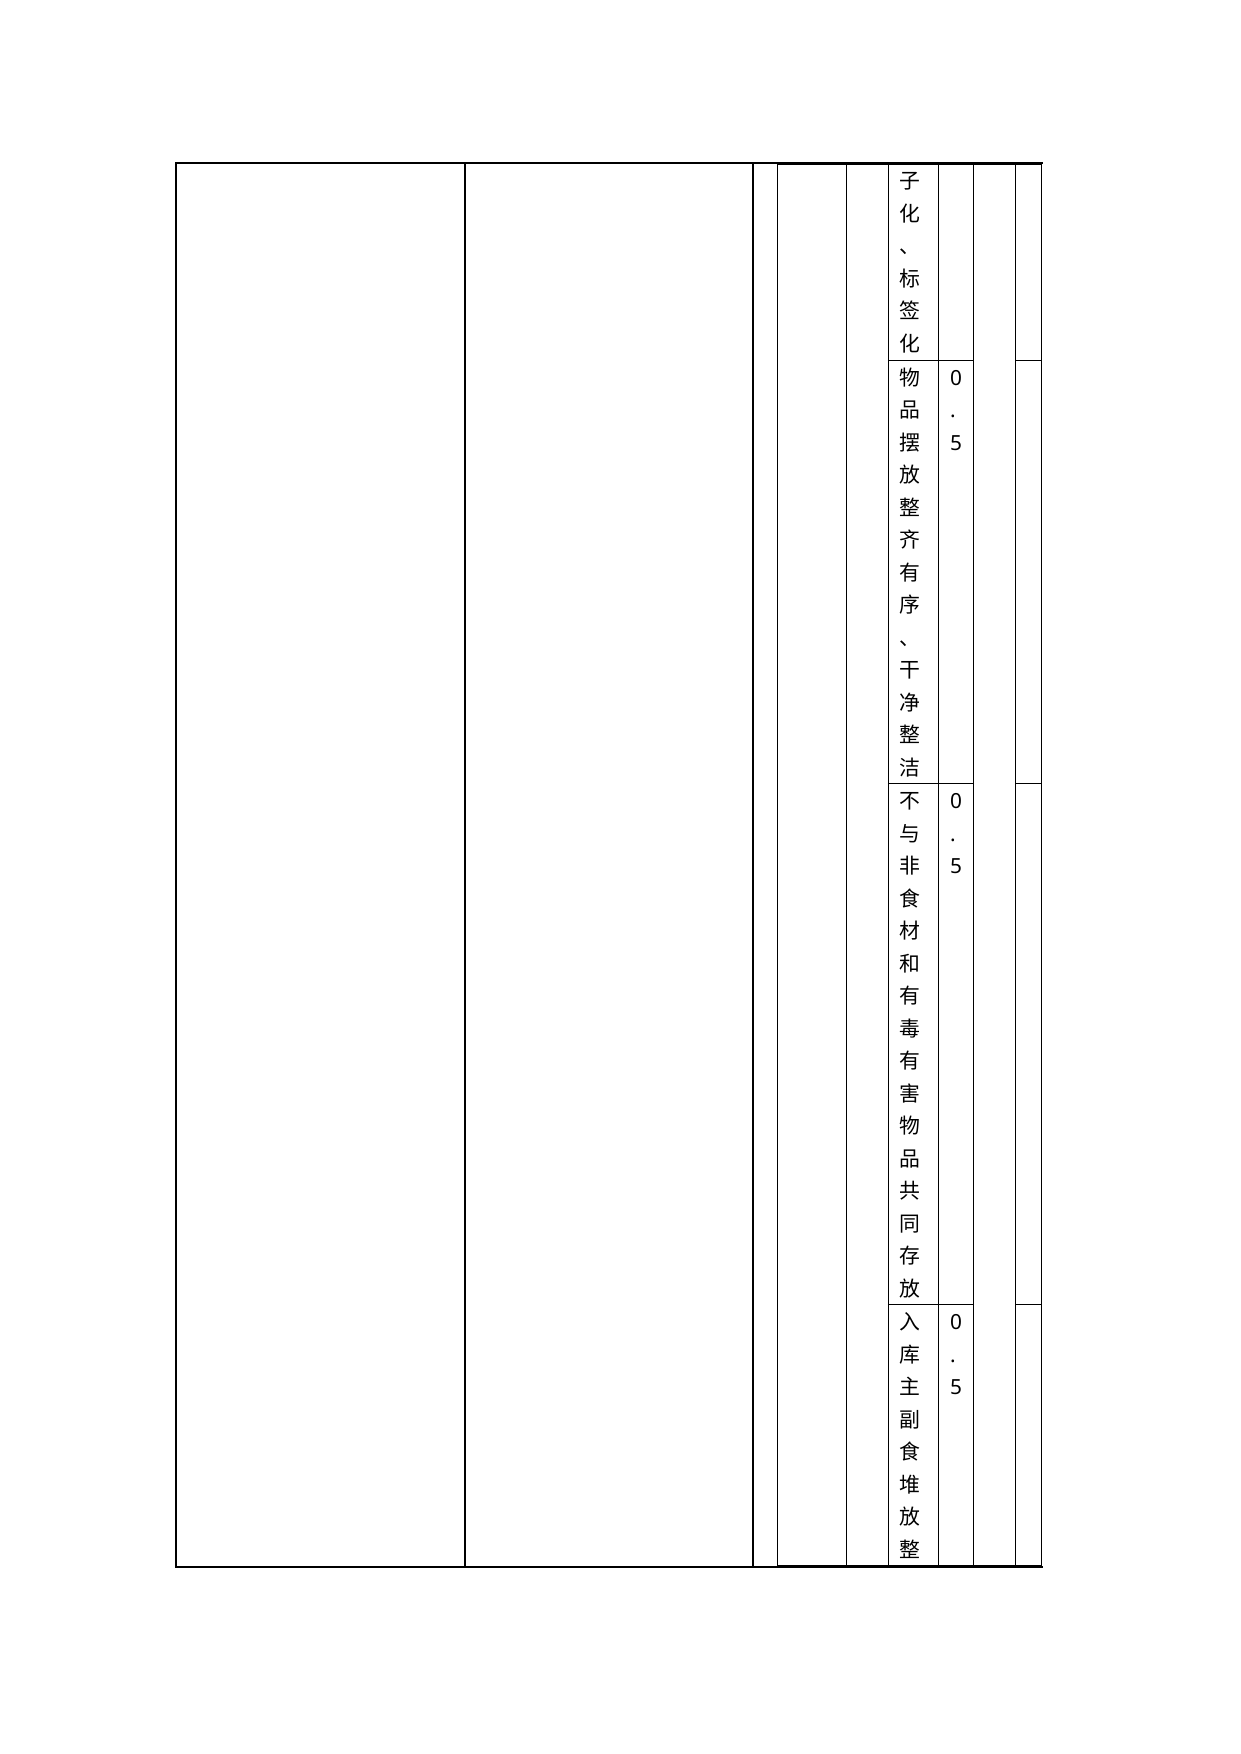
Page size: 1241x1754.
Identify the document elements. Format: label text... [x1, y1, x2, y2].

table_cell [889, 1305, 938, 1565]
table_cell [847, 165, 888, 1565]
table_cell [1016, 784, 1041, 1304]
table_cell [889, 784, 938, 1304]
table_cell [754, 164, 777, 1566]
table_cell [778, 165, 846, 1565]
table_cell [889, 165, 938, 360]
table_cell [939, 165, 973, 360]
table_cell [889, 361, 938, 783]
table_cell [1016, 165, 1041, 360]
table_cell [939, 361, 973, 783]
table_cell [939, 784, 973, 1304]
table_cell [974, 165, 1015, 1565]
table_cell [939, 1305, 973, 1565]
table_cell [466, 164, 752, 1566]
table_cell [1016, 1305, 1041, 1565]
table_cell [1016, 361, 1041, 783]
table_cell 1 [177, 164, 464, 1566]
